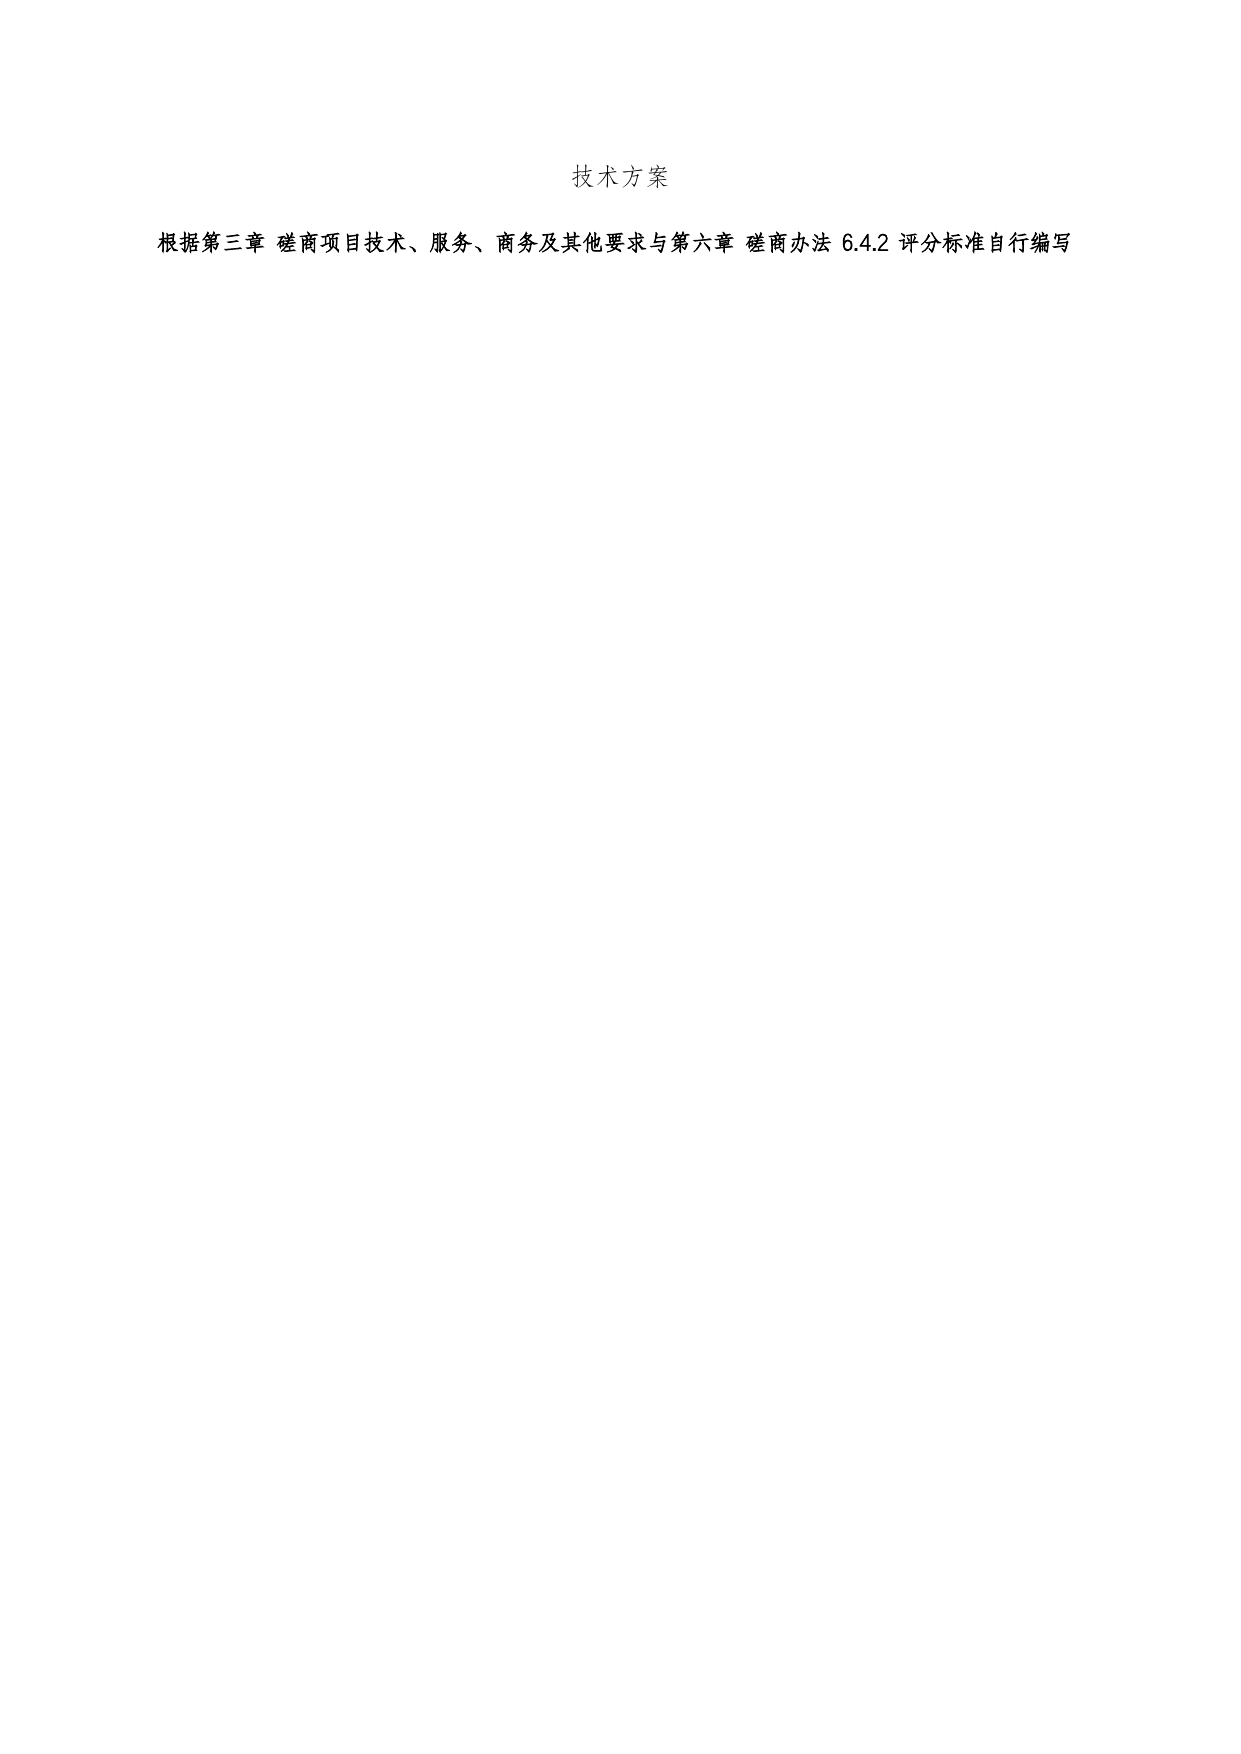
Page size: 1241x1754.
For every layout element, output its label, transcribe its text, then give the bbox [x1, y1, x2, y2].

text 技术方案 [112, 162, 1128, 194]
text 根据第三章 磋商项目技术、服务、商务及其他要求与第六章 磋商办法 6.4.2 评分标准自行编写 [112, 227, 1128, 259]
